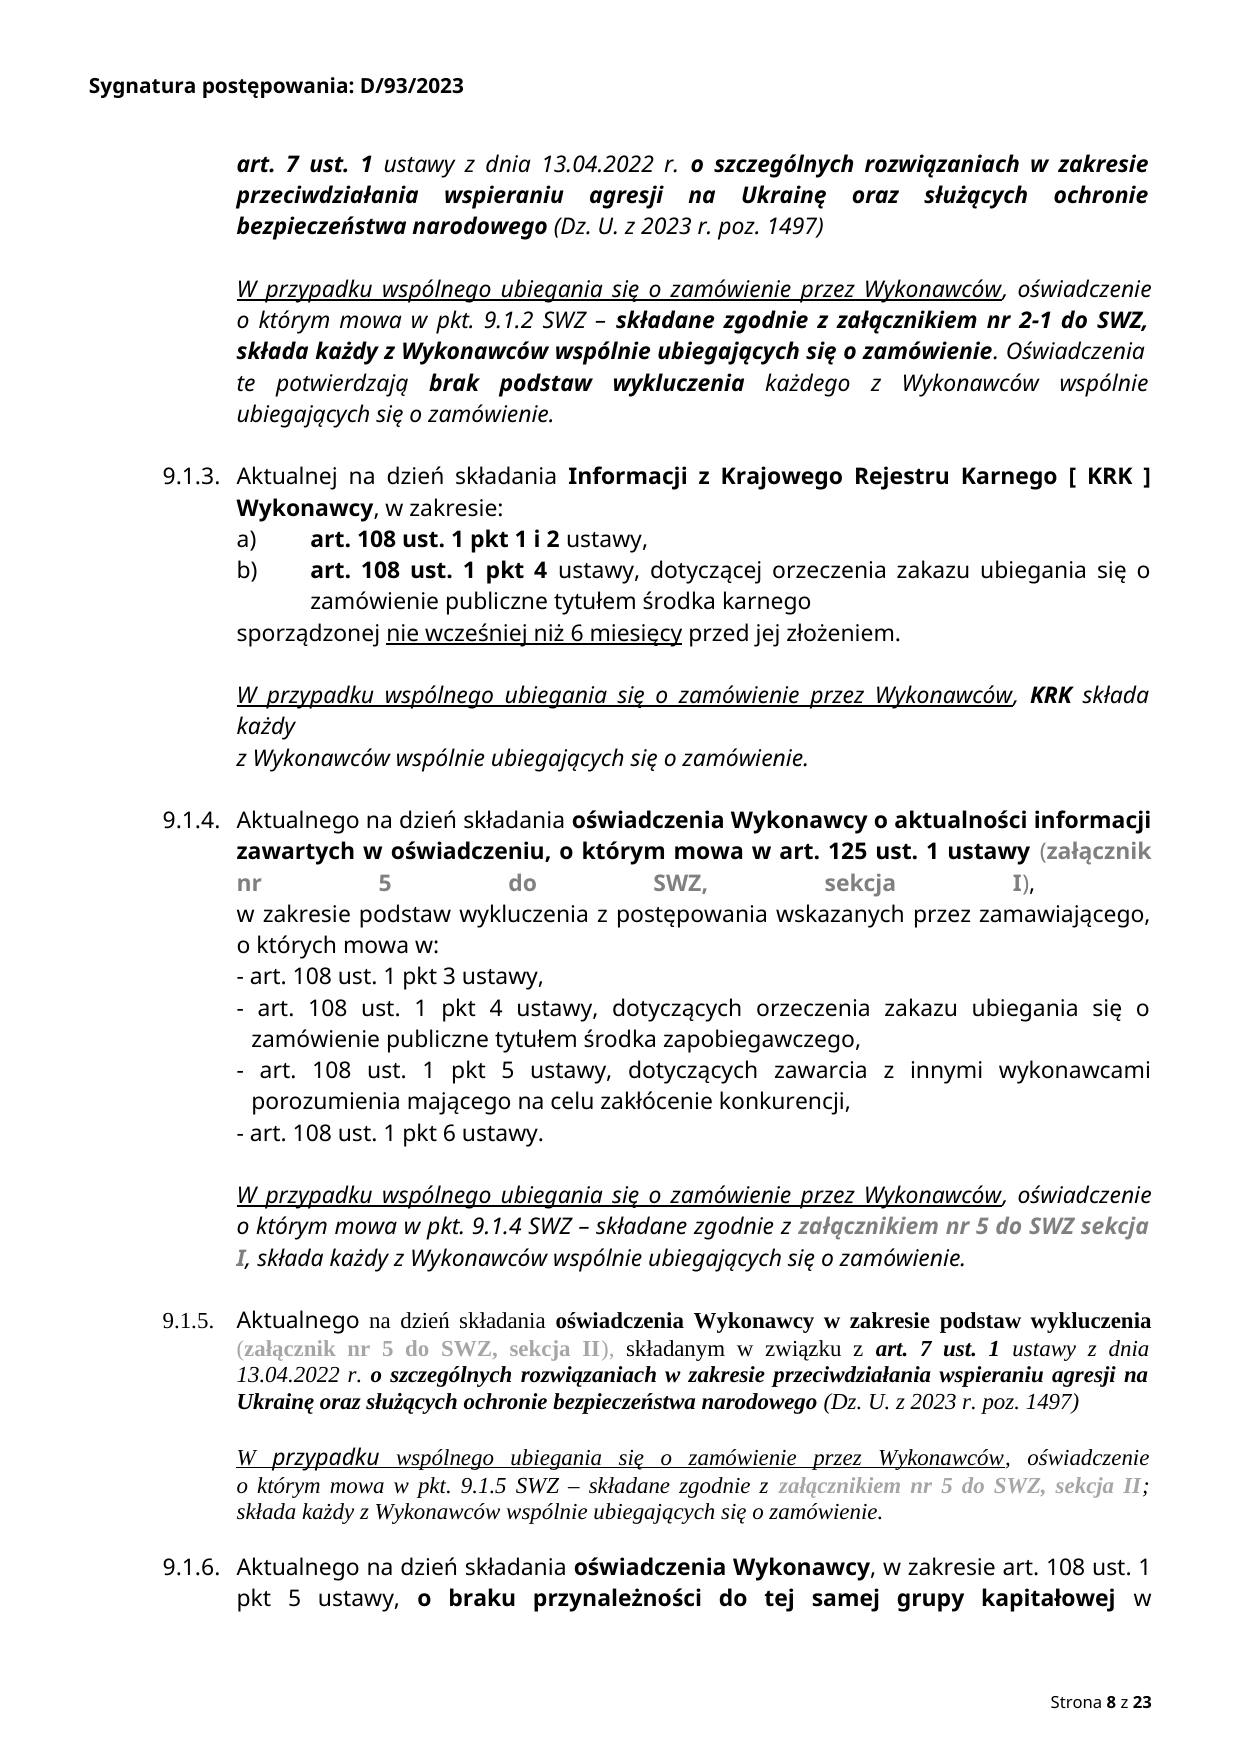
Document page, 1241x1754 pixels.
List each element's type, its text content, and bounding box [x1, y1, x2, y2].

text W przypadku wspólnego ubiegania się o zamówienie przez Wykonawców, oświadczenie o którym mowa w pkt. 9.1.2 SWZ – składane zgodnie z załącznikiem nr 2-1 do SWZ, składa każdy z Wykonawców wspólnie ubiegających się o zamówienie. Oświadczenia te potwierdzają brak podstaw wykluczenia każdego z Wykonawców wspólnie ubiegających się o zamówienie. [236, 273, 1152, 429]
text W przypadku wspólnego ubiegania się o zamówienie przez Wykonawców, oświadczenie o którym mowa w pkt. 9.1.5 SWZ – składane zgodnie z załącznikiem nr 5 do SWZ, sekcja II; składa każdy z Wykonawców wspólnie ubiegających się o zamówienie. [236, 1441, 1152, 1524]
text art. 7 ust. 1 ustawy z dnia 13.04.2022 r. o szczególnych rozwiązaniach w zakresie przeciwdziałania wspieraniu agresji na Ukrainę oraz służących ochronie bezpieczeństwa narodowego (Dz. U. z 2023 r. poz. 1497) [236, 148, 1152, 241]
list art. 108 ust. 1 pkt 1 i 2 ustawy, [236, 523, 1152, 554]
text - art. 108 ust. 1 pkt 4 ustawy, dotyczących orzeczenia zakazu ubiegania się o zamówienie publiczne tytułem środka zapobiegawczego, [236, 991, 1152, 1054]
text - art. 108 ust. 1 pkt 5 ustawy, dotyczących zawarcia z innymi wykonawcami porozumienia mającego na celu zakłócenie konkurencji, [236, 1054, 1152, 1116]
list Aktualnej na dzień składania Informacji z Krajowego Rejestru Karnego [ KRK ] Wykonawcy, w zakresie: [162, 460, 1152, 523]
list art. 108 ust. 1 pkt 4 ustawy, dotyczącej orzeczenia zakazu ubiegania się o zamówienie publiczne tytułem środka karnego [236, 554, 1152, 616]
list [162, 1551, 1152, 1613]
text - art. 108 ust. 1 pkt 6 ustawy. [236, 1116, 1152, 1148]
text W przypadku wspólnego ubiegania się o zamówienie przez Wykonawców, oświadczenie o którym mowa w pkt. 9.1.4 SWZ – składane zgodnie z załącznikiem nr 5 do SWZ sekcja I, składa każdy z Wykonawców wspólnie ubiegających się o zamówienie. [236, 1179, 1152, 1273]
text W przypadku wspólnego ubiegania się o zamówienie przez Wykonawców, KRK składa każdy z Wykonawców wspólnie ubiegających się o zamówienie. [236, 679, 1152, 773]
list Aktualnego na dzień składania oświadczenia Wykonawcy w zakresie podstaw wykluczenia (załącznik nr 5 do SWZ, sekcja II), składanym w związku z art. 7 ust. 1 ustawy z dnia 13.04.2022 r. o szczególnych rozwiązaniach w zakresie przeciwdziałania wspieraniu agresji na Ukrainę oraz służących ochronie bezpieczeństwa narodowego (Dz. U. z 2023 r. poz. 1497) [162, 1304, 1152, 1414]
text - art. 108 ust. 1 pkt 3 ustawy, [236, 960, 1152, 991]
list Aktualnego na dzień składania oświadczenia Wykonawcy o aktualności informacji zawartych w oświadczeniu, o którym mowa w art. 125 ust. 1 ustawy (załącznik nr 5 do SWZ, sekcja I), w zakresie podstaw wykluczenia z postępowania wskazanych przez zamawiającego, o których mowa w: [162, 804, 1152, 960]
text sporządzonej nie wcześniej niż 6 miesięcy przed jej złożeniem. [236, 616, 1152, 648]
